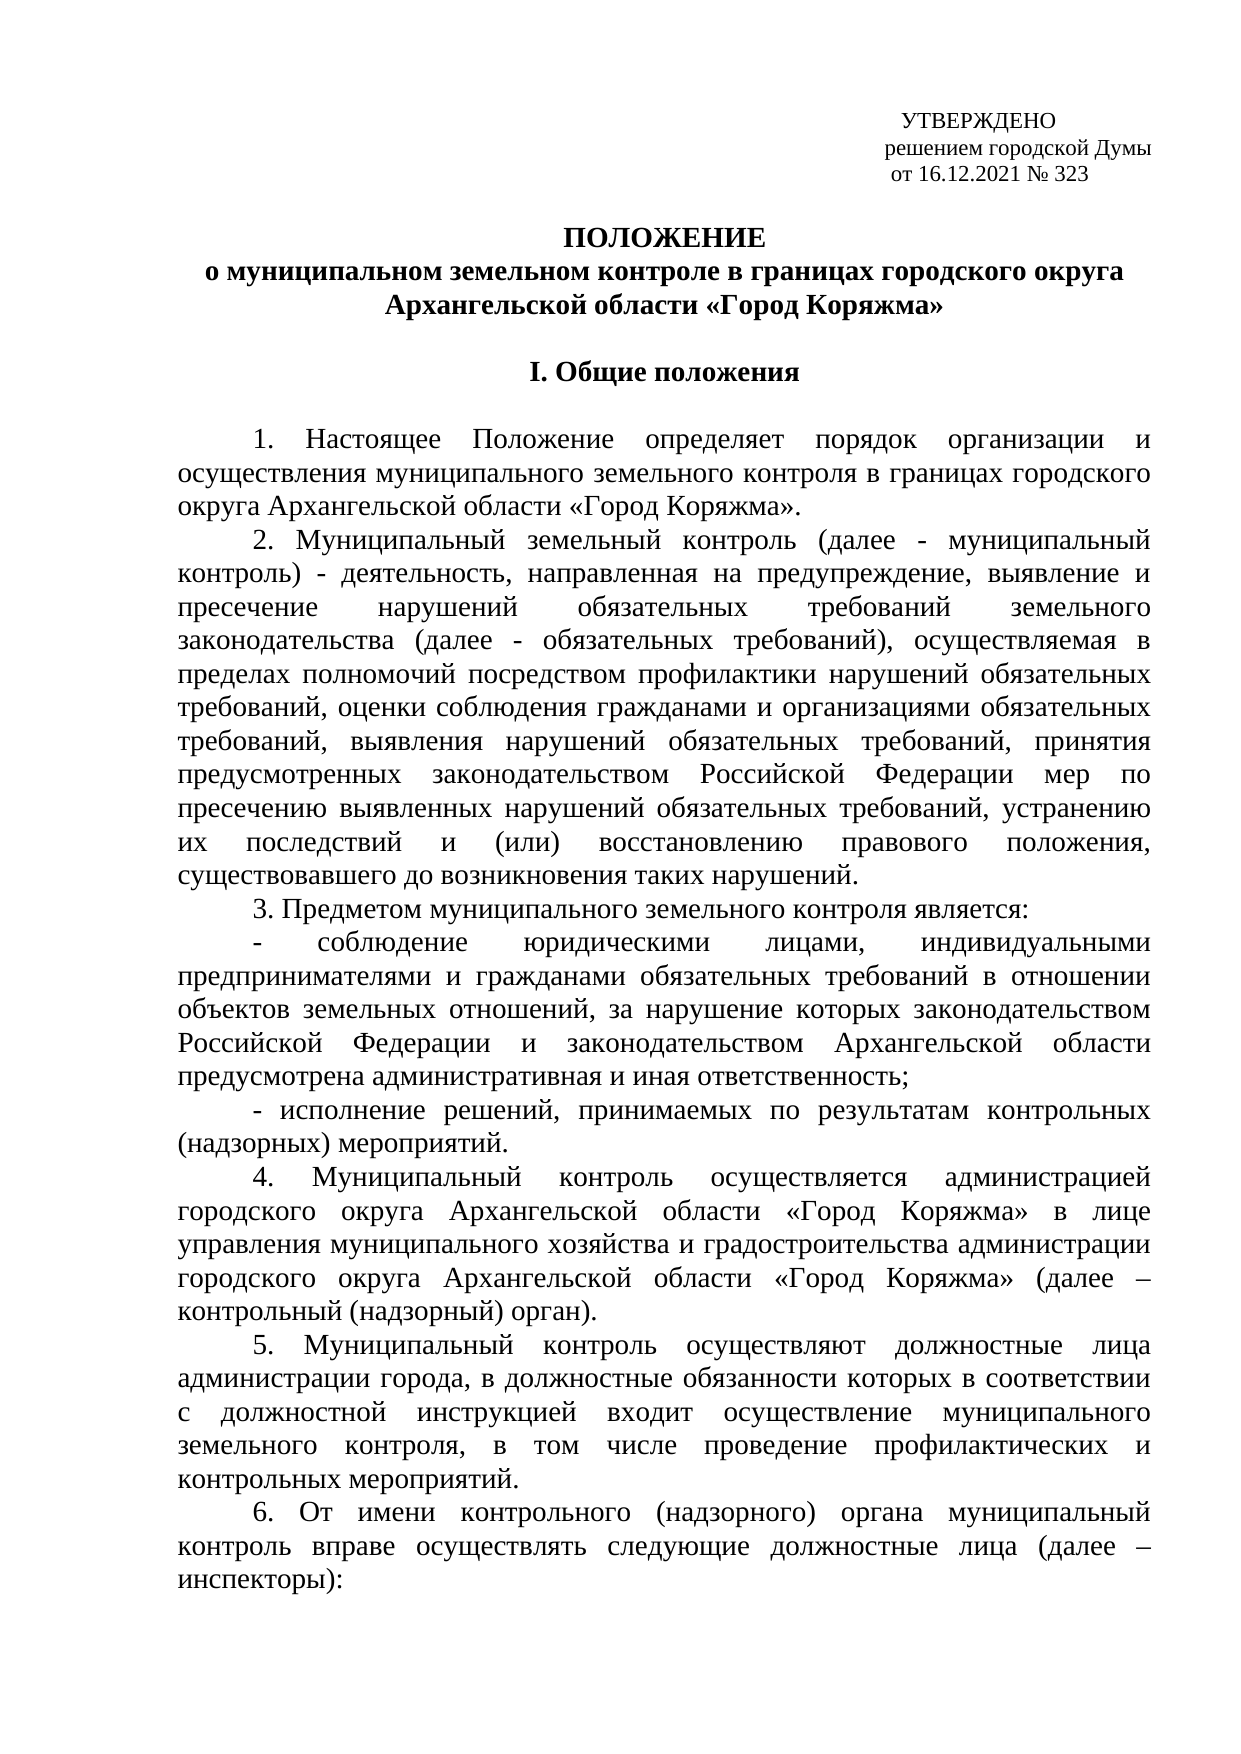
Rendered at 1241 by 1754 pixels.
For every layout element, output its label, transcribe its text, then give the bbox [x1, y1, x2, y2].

text ПОЛОЖЕНИЕ [177, 220, 1152, 253]
text 5. Муниципальный контроль осуществляют должностные лица администрации города, в должностные обязанности которых в соответствии с должностной инструкцией входит осуществление муниципального земельного контроля, в том числе проведение профилактических и контрольных мероприятий. [177, 1327, 1152, 1494]
text - исполнение решений, принимаемых по результатам контрольных (надзорных) мероприятий. [177, 1092, 1152, 1159]
text от 16.12.2021 № 323 [177, 160, 1152, 186]
text решением городской Думы [177, 134, 1152, 160]
text 4. Муниципальный контроль осуществляется администрацией городского округа Архангельской области «Город Коряжма» в лице управления муниципального хозяйства и градостроительства администрации городского округа Архангельской области «Город Коряжма» (далее – контрольный (надзорный) орган). [177, 1159, 1152, 1327]
text 3. Предметом муниципального земельного контроля является: [177, 891, 1152, 924]
text о муниципальном земельном контроле в границах городского округа Архангельской области «Город Коряжма» [177, 253, 1152, 321]
text Общие положения [177, 354, 1152, 388]
text - соблюдение юридическими лицами, индивидуальными предпринимателями и гражданами обязательных требований в отношении объектов земельных отношений, за нарушение которых законодательством Российской Федерации и законодательством Архангельской области предусмотрена административная и иная ответственность; [177, 924, 1152, 1092]
text 1. Настоящее Положение определяет порядок организации и осуществления муниципального земельного контроля в границах городского округа Архангельской области «Город Коряжма». [177, 421, 1152, 522]
text 6. От имени контрольного (надзорного) органа муниципальный контроль вправе осуществлять следующие должностные лица (далее – инспекторы): [177, 1494, 1152, 1595]
text 2. Муниципальный земельный контроль (далее - муниципальный контроль) - деятельность, направленная на предупреждение, выявление и пресечение нарушений обязательных требований земельного законодательства (далее - обязательных требований), осуществляемая в пределах полномочий посредством профилактики нарушений обязательных требований, оценки соблюдения гражданами и организациями обязательных требований, выявления нарушений обязательных требований, принятия предусмотренных законодательством Российской Федерации мер по пресечению выявленных нарушений обязательных требований, устранению их последствий и (или) восстановлению правового положения, существовавшего до возникновения таких нарушений. [177, 522, 1152, 891]
text УТВЕРЖДЕНО [177, 107, 1152, 134]
